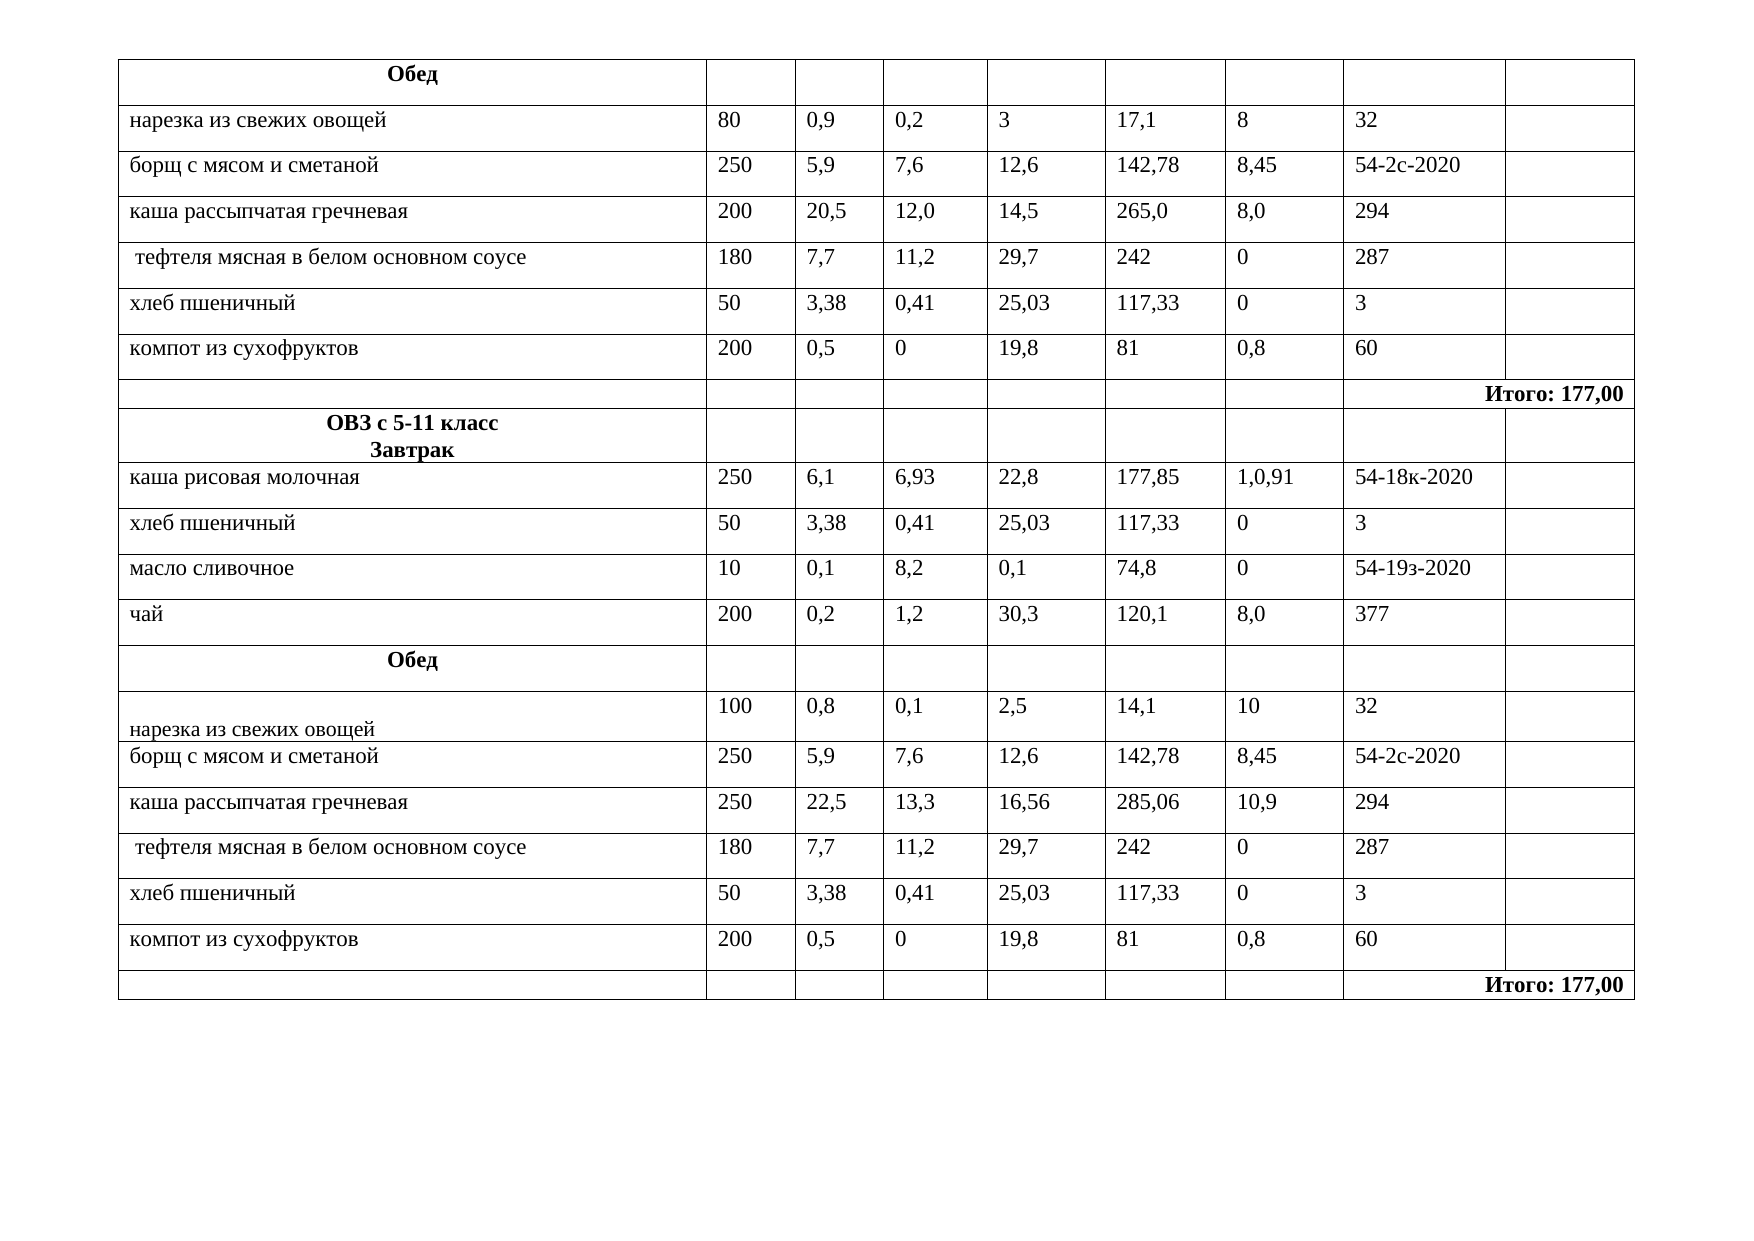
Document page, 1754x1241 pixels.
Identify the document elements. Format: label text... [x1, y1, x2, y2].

table_cell 117,33 [1106, 509, 1225, 553]
table_cell [1506, 834, 1634, 878]
table_cell [796, 971, 883, 999]
table_cell [119, 971, 706, 999]
table_cell 29,7 [988, 243, 1105, 288]
table_cell 265,0 [1106, 197, 1225, 242]
table_cell [796, 380, 883, 408]
table_cell [1106, 971, 1225, 999]
table_cell 0,2 [796, 600, 883, 645]
table_cell борщ с мясом и сметаной [119, 152, 706, 196]
table_cell Итого: 177,00 [1344, 971, 1634, 999]
table_cell [884, 60, 987, 105]
table_cell [988, 409, 1105, 462]
table_cell 0,8 [1226, 335, 1343, 379]
table_cell 0,41 [884, 509, 987, 553]
table_cell 377 [1344, 600, 1505, 645]
table_cell Обед [119, 646, 706, 691]
table_cell 177,85 [1106, 463, 1225, 508]
table_cell 0 [1226, 879, 1343, 924]
table_cell хлеб пшеничный [119, 289, 706, 333]
table_cell 54-2с-2020 [1344, 742, 1505, 787]
table_cell [1506, 879, 1634, 924]
table_cell 7,7 [796, 834, 883, 878]
table_cell 25,03 [988, 879, 1105, 924]
table_cell 2,5 [988, 692, 1105, 741]
table_cell 0,8 [796, 692, 883, 741]
table_cell [1226, 380, 1343, 408]
table_cell 12,0 [884, 197, 987, 242]
table_cell [1106, 646, 1225, 691]
table_cell нарезка из свежих овощей [119, 106, 706, 151]
table_cell 180 [707, 834, 795, 878]
table_cell [1506, 555, 1634, 599]
table_cell [1226, 646, 1343, 691]
table_cell 242 [1106, 243, 1225, 288]
table_cell [707, 646, 795, 691]
table_cell хлеб пшеничный [119, 509, 706, 553]
table_cell нарезка из свежих овощей [119, 692, 706, 741]
table_cell 32 [1344, 106, 1505, 151]
table_cell 0 [1226, 555, 1343, 599]
table_cell [1506, 788, 1634, 832]
table_cell [796, 409, 883, 462]
table_cell 25,03 [988, 509, 1105, 553]
table_cell [1506, 243, 1634, 288]
table_cell 250 [707, 463, 795, 508]
table_cell [1226, 60, 1343, 105]
table_cell 0 [1226, 289, 1343, 333]
table_cell 8,0 [1226, 197, 1343, 242]
table_cell [1106, 60, 1225, 105]
table_cell компот из сухофруктов [119, 925, 706, 969]
table_cell 0,1 [988, 555, 1105, 599]
table_cell 7,7 [796, 243, 883, 288]
table_cell 10 [1226, 692, 1343, 741]
table_cell 10 [707, 555, 795, 599]
table_cell 200 [707, 925, 795, 969]
table_cell 17,1 [1106, 106, 1225, 151]
table_cell [1344, 409, 1505, 462]
table_cell [796, 646, 883, 691]
table_cell 3 [988, 106, 1105, 151]
table_cell 3 [1344, 509, 1505, 553]
table_cell каша рисовая молочная [119, 463, 706, 508]
table_cell 0,41 [884, 289, 987, 333]
table_cell 81 [1106, 925, 1225, 969]
table_cell [707, 971, 795, 999]
table_cell 50 [707, 879, 795, 924]
table_cell 200 [707, 600, 795, 645]
table_cell 8,45 [1226, 152, 1343, 196]
table_cell 6,93 [884, 463, 987, 508]
table_cell ОВЗ с 5-11 класс Завтрак [119, 409, 706, 462]
table_cell 11,2 [884, 243, 987, 288]
table_cell 22,5 [796, 788, 883, 832]
table_cell 3,38 [796, 879, 883, 924]
table_cell 29,7 [988, 834, 1105, 878]
table_cell 12,6 [988, 742, 1105, 787]
table_cell [988, 60, 1105, 105]
table_cell 14,1 [1106, 692, 1225, 741]
table_cell [707, 409, 795, 462]
table_cell чай [119, 600, 706, 645]
table_cell 0,5 [796, 335, 883, 379]
table_cell 3,38 [796, 509, 883, 553]
table_cell борщ с мясом и сметаной [119, 742, 706, 787]
table_cell [988, 380, 1105, 408]
table_cell 60 [1344, 925, 1505, 969]
table_cell тефтеля мясная в белом основном соусе [119, 243, 706, 288]
table_cell [1506, 463, 1634, 508]
table_cell 25,03 [988, 289, 1105, 333]
table_cell [707, 60, 795, 105]
table_cell [884, 409, 987, 462]
table_cell [119, 380, 706, 408]
table_cell 285,06 [1106, 788, 1225, 832]
table_cell [884, 646, 987, 691]
table_cell 80 [707, 106, 795, 151]
table_cell 13,3 [884, 788, 987, 832]
table_cell 11,2 [884, 834, 987, 878]
table_cell [884, 380, 987, 408]
table_cell 3,38 [796, 289, 883, 333]
table_cell 22,8 [988, 463, 1105, 508]
table_cell 54-19з-2020 [1344, 555, 1505, 599]
table_cell 30,3 [988, 600, 1105, 645]
table_cell 100 [707, 692, 795, 741]
table_cell 0 [1226, 243, 1343, 288]
table_cell 250 [707, 152, 795, 196]
table_cell 54-18к-2020 [1344, 463, 1505, 508]
table_cell [1106, 409, 1225, 462]
table_cell 0,9 [796, 106, 883, 151]
table_cell [1506, 60, 1634, 105]
table_cell 250 [707, 742, 795, 787]
table_cell 7,6 [884, 742, 987, 787]
table_cell масло сливочное [119, 555, 706, 599]
table_cell [988, 646, 1105, 691]
table_cell 120,1 [1106, 600, 1225, 645]
table_cell 14,5 [988, 197, 1105, 242]
table_cell [1344, 646, 1505, 691]
table_cell 0 [884, 335, 987, 379]
table_cell 287 [1344, 243, 1505, 288]
table_cell 32 [1344, 692, 1505, 741]
table_cell 74,8 [1106, 555, 1225, 599]
table_cell 142,78 [1106, 742, 1225, 787]
table_cell 200 [707, 197, 795, 242]
table_cell 0,1 [796, 555, 883, 599]
table_cell 8,0 [1226, 600, 1343, 645]
table_cell [1506, 152, 1634, 196]
table_cell [1344, 60, 1505, 105]
table_cell 294 [1344, 788, 1505, 832]
table_cell 117,33 [1106, 879, 1225, 924]
table_cell 8,45 [1226, 742, 1343, 787]
table_cell 16,56 [988, 788, 1105, 832]
table_cell 242 [1106, 834, 1225, 878]
table_cell 180 [707, 243, 795, 288]
table_cell 1,2 [884, 600, 987, 645]
table_cell 81 [1106, 335, 1225, 379]
table_cell 294 [1344, 197, 1505, 242]
table_cell 20,5 [796, 197, 883, 242]
table_cell [988, 971, 1105, 999]
table_cell каша рассыпчатая гречневая [119, 197, 706, 242]
table_cell 3 [1344, 289, 1505, 333]
table_cell 0,5 [796, 925, 883, 969]
table_cell 0,2 [884, 106, 987, 151]
table_cell 250 [707, 788, 795, 832]
table_cell [1506, 742, 1634, 787]
table_cell [796, 60, 883, 105]
table_cell 287 [1344, 834, 1505, 878]
table_cell [1506, 509, 1634, 553]
table_cell 19,8 [988, 925, 1105, 969]
table_cell [1506, 925, 1634, 969]
table_cell [1506, 646, 1634, 691]
table_cell 3 [1344, 879, 1505, 924]
table_cell [1226, 409, 1343, 462]
table_cell 0,41 [884, 879, 987, 924]
table_cell [1106, 380, 1225, 408]
table_cell компот из сухофруктов [119, 335, 706, 379]
table_cell каша рассыпчатая гречневая [119, 788, 706, 832]
table_cell [1506, 409, 1634, 462]
table_cell хлеб пшеничный [119, 879, 706, 924]
table_cell 0 [1226, 834, 1343, 878]
table_cell 5,9 [796, 152, 883, 196]
table_cell [707, 380, 795, 408]
table_cell [1506, 600, 1634, 645]
table_cell 10,9 [1226, 788, 1343, 832]
table_cell [884, 971, 987, 999]
table_cell 8 [1226, 106, 1343, 151]
table_cell [1506, 289, 1634, 333]
table_cell Итого: 177,00 [1344, 380, 1634, 408]
table_cell 54-2с-2020 [1344, 152, 1505, 196]
table_cell Обед [119, 60, 706, 105]
table_cell 19,8 [988, 335, 1105, 379]
table_cell 117,33 [1106, 289, 1225, 333]
table_cell [1506, 692, 1634, 741]
table_cell 8,2 [884, 555, 987, 599]
table_cell 142,78 [1106, 152, 1225, 196]
table_cell 50 [707, 289, 795, 333]
table_cell 0 [884, 925, 987, 969]
table_cell [1226, 971, 1343, 999]
table_cell 5,9 [796, 742, 883, 787]
table_cell 60 [1344, 335, 1505, 379]
table_cell 0,1 [884, 692, 987, 741]
table_cell 50 [707, 509, 795, 553]
table_cell 0 [1226, 509, 1343, 553]
table_cell 6,1 [796, 463, 883, 508]
table_cell 7,6 [884, 152, 987, 196]
table_cell тефтеля мясная в белом основном соусе [119, 834, 706, 878]
table_cell [1506, 197, 1634, 242]
table_cell 12,6 [988, 152, 1105, 196]
table_cell [1506, 335, 1634, 379]
table_cell [1506, 106, 1634, 151]
table_cell 200 [707, 335, 795, 379]
table_cell 1,0,91 [1226, 463, 1343, 508]
table_cell 0,8 [1226, 925, 1343, 969]
